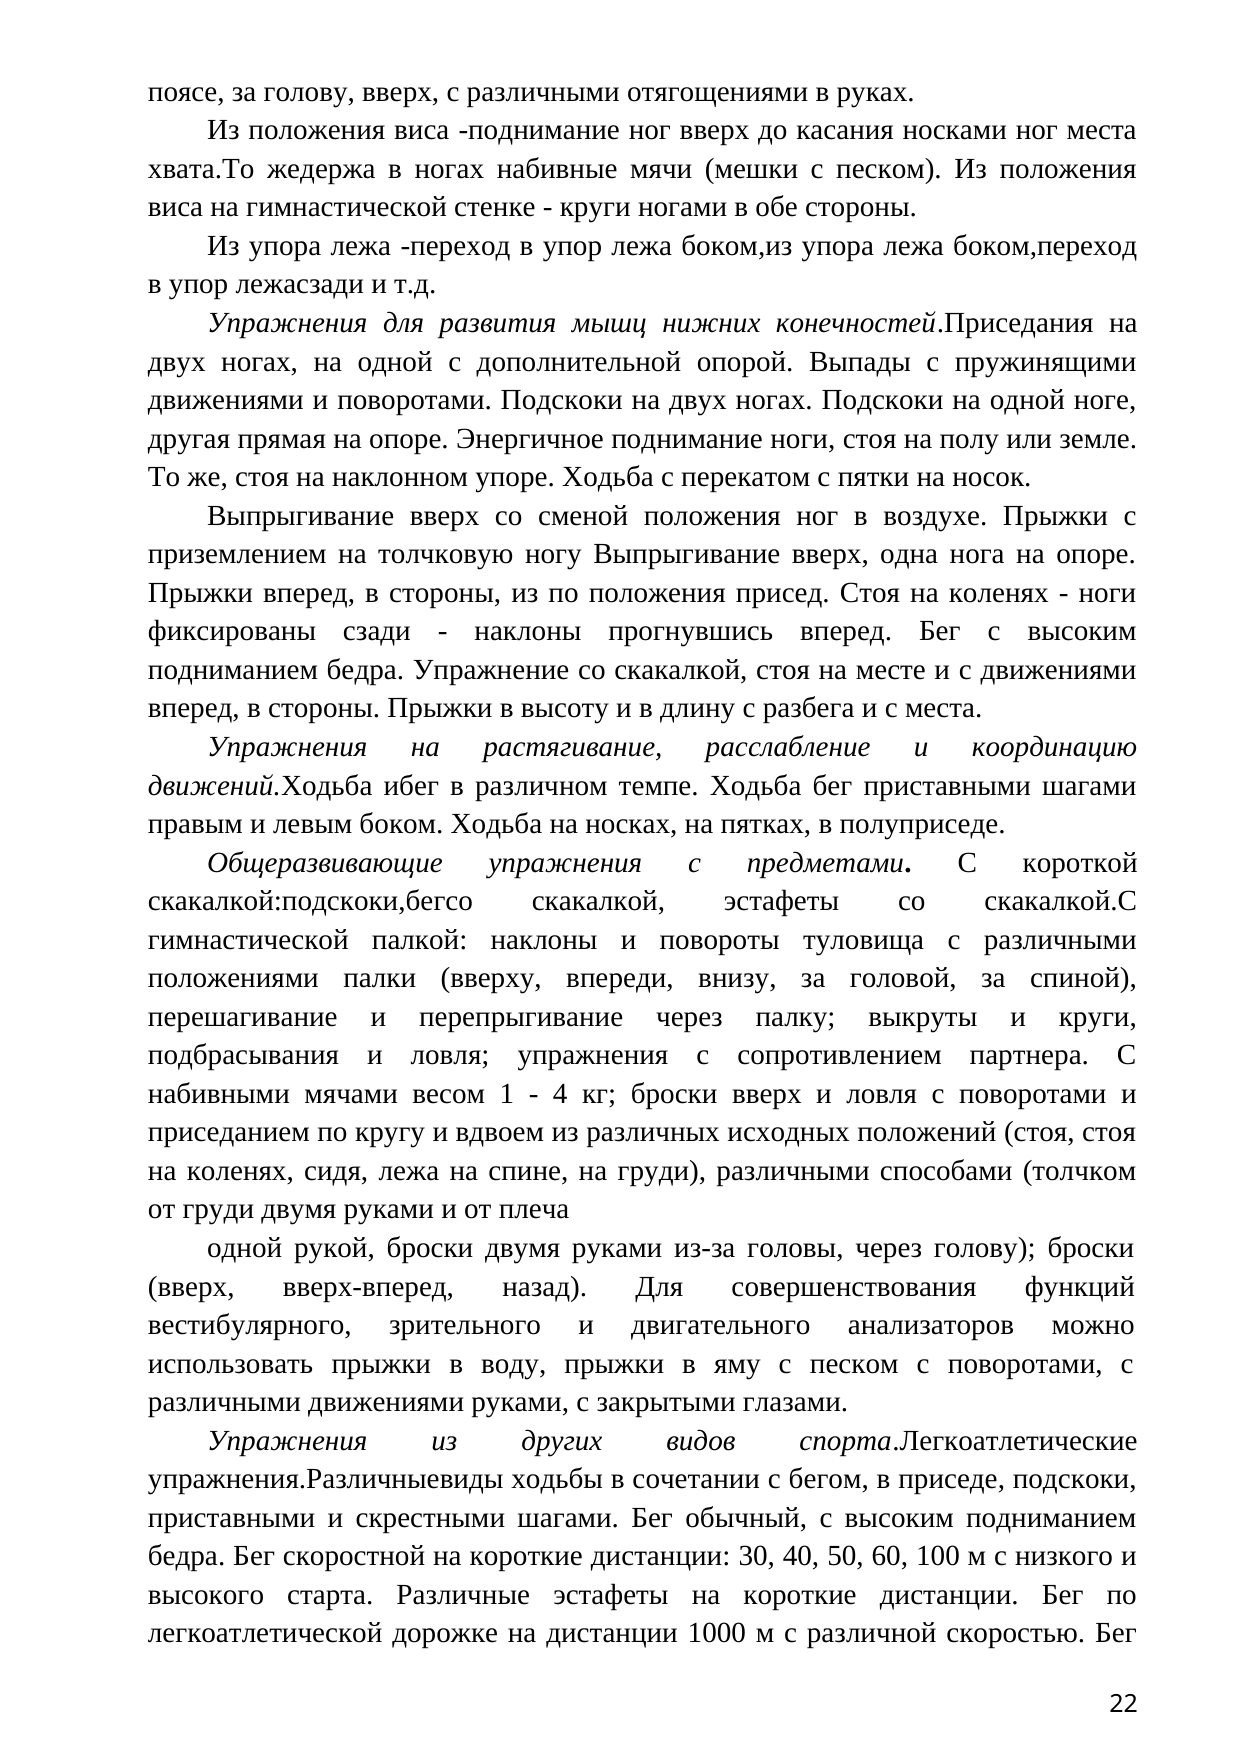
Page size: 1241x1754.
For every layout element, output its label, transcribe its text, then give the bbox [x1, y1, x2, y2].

text Из упора лежа -переход в упор лежа боком,из упора лежа боком,переход в упор лежасзади и т.д. [148, 228, 1138, 300]
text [148, 1423, 1138, 1649]
text Выпрыгивание вверх со сменой положения ног в воздухе. Прыжки с приземлением на толчковую ногу Выпрыгивание вверх, одна нога на опоре. Прыжки вперед, в стороны, из по положения присед. Стоя на коленях - ноги фиксированы сзади - наклоны прогнувшись вперед. Бег с высоким подниманием бедра. Упражнение со скакалкой, стоя на месте и с движениями вперед, в стороны. Прыжки в высоту и в длину с разбега и с места. [148, 498, 1138, 724]
text Упражнения на растягивание, расслабление и координацию движений.Ходьба ибег в различном темпе. Ходьба бег приставными шагами правым и левым боком. Ходьба на носках, на пятках, в полуприседе. [148, 729, 1138, 840]
text Упражнения для развития мышц нижних конечностей.Приседания на двух ногах, на одной с дополнительной опорой. Выпады с пружинящими движениями и поворотами. Подскоки на двух ногах. Подскоки на одной ноге, другая прямая на опоре. Энергичное поднимание ноги, стоя на полу или земле. То же, стоя на наклонном упоре. Ходьба с перекатом с пятки на носок. [148, 305, 1138, 493]
text Общеразвивающие упражнения с предметами. С короткой скакалкой:подскоки,бегсо скакалкой, эстафеты со скакалкой.С гимнастической палкой: наклоны и повороты туловища с различными положениями палки (вверху, впереди, внизу, за головой, за спиной), перешагивание и перепрыгивание через палку; выкруты и круги, подбрасывания и ловля; упражнения с сопротивлением партнера. С набивными мячами весом 1 - ; броски вверх и ловля с поворотами и приседанием по кругу и вдвоем из различных исходных положений (стоя, стоя на коленях, сидя, лежа на спине, на груди), различными способами (толчком от груди двумя руками и от плеча [148, 845, 1138, 1225]
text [148, 74, 1138, 107]
text Из положения виса -поднимание ног вверх до касания носками ног места хвата.То жедержа в ногах набивные мячи (мешки с песком). Из положения виса на гимнастической стенке - круги ногами в обе стороны. [148, 112, 1138, 223]
text одной рукой, броски двумя руками из-за головы, через голову); броски (вверх, вверх-вперед, назад). Для совершенствования функций вестибулярного, зрительного и двигательного анализаторов можно использовать прыжки в воду, прыжки в яму с песком с поворотами, с различными движениями руками, с закрытыми глазами. [148, 1230, 1136, 1418]
